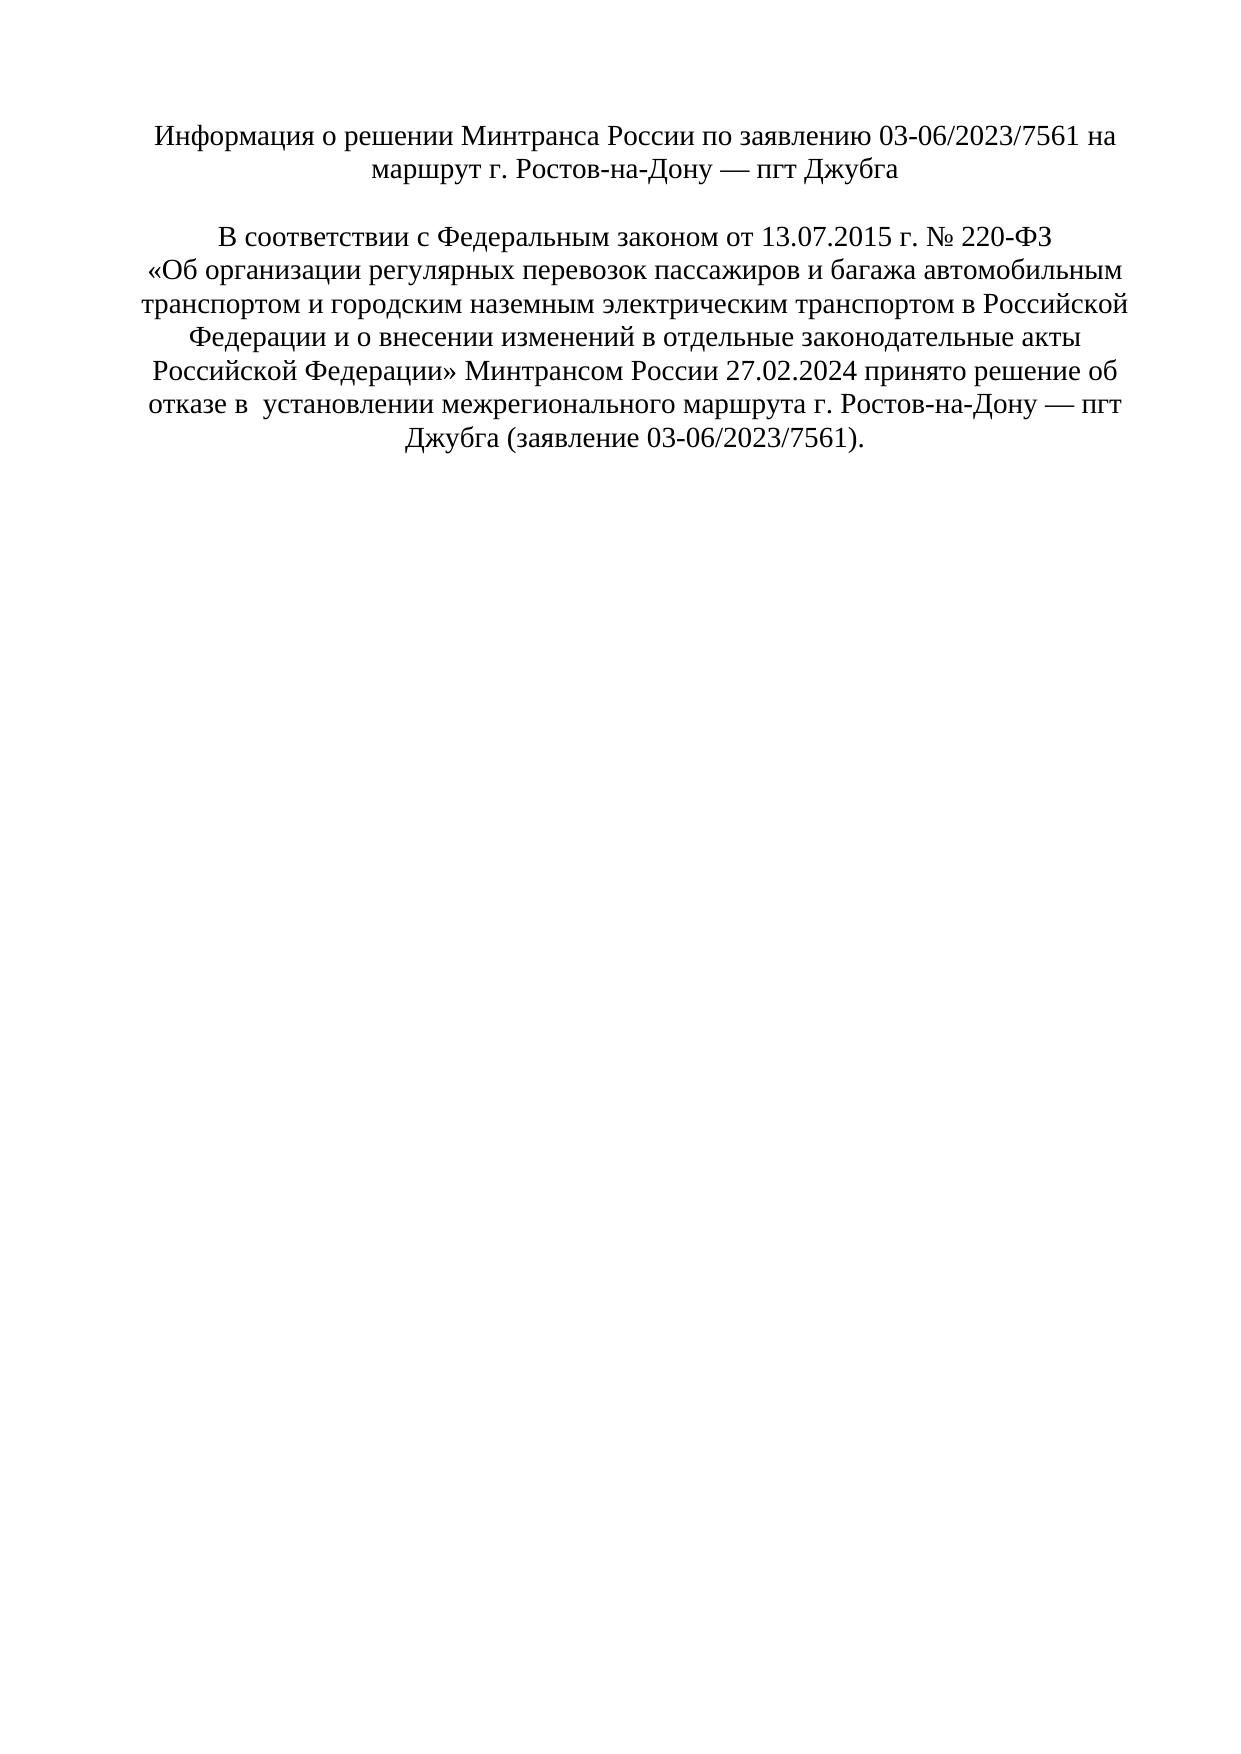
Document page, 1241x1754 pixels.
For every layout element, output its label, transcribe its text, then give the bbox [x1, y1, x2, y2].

text Информация о решении Минтранса России по заявлению 03-06/2023/7561 на маршрут г. Ростов-на-Дону — пгт Джубга [118, 118, 1152, 185]
text В соответствии с Федеральным законом от 13.07.2015 г. № 220-ФЗ «Об организации регулярных перевозок пассажиров и багажа автомобильным транспортом и городским наземным электрическим транспортом в Российской Федерации и о внесении изменений в отдельные законодательные акты Российской Федерации» Минтрансом России 27.02.2024 принято решение об отказе в установлении межрегионального маршрута г. Ростов-на-Дону — пгт Джубга (заявление 03-06/2023/7561). [118, 219, 1152, 453]
